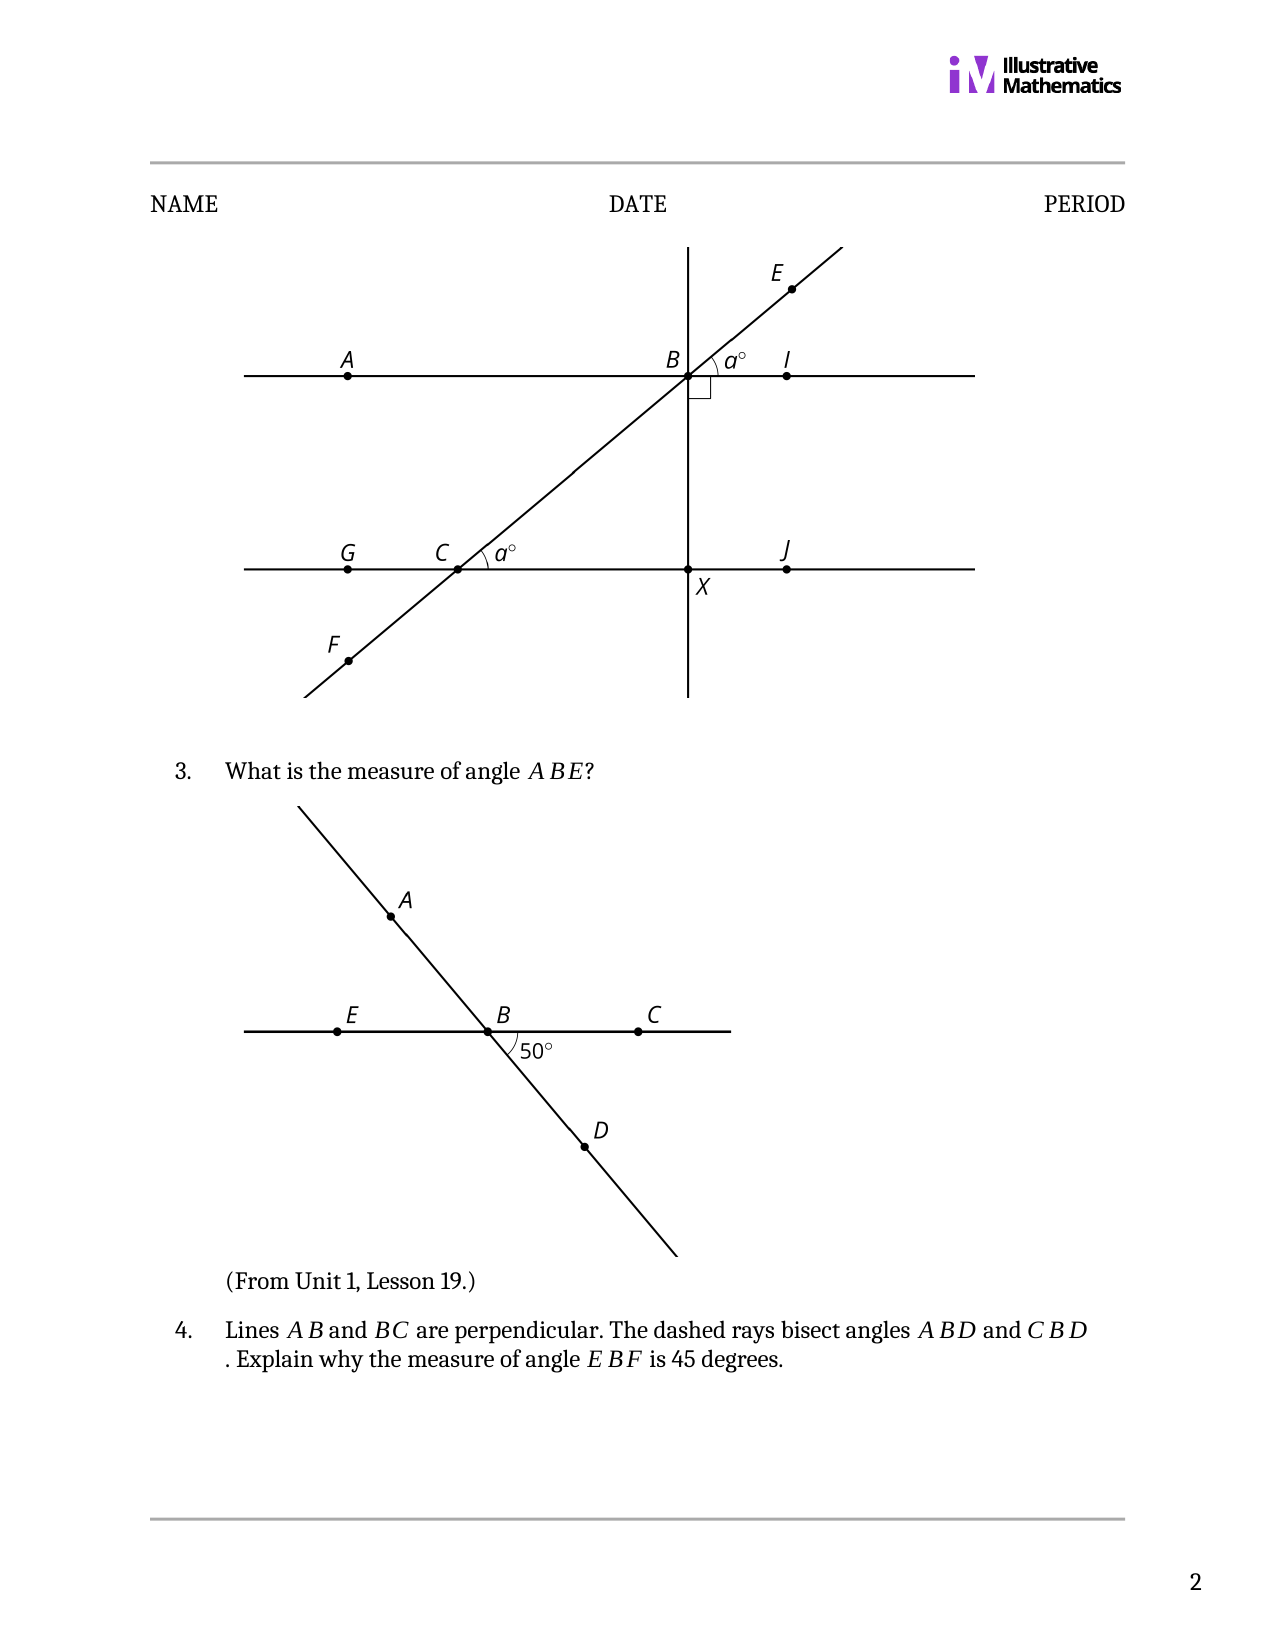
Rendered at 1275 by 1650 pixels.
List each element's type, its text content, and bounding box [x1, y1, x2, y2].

list (From Unit 1, Lesson 19.) [175, 1267, 1125, 1295]
picture [243, 806, 732, 1257]
list Lines and are perpendicular. The dashed rays bisect angles and . Explain why the measure of angle is 45 degrees. [175, 1316, 1125, 1374]
list What is the measure of angle ? [175, 757, 1125, 786]
picture [243, 247, 975, 698]
picture [949, 55, 1121, 93]
